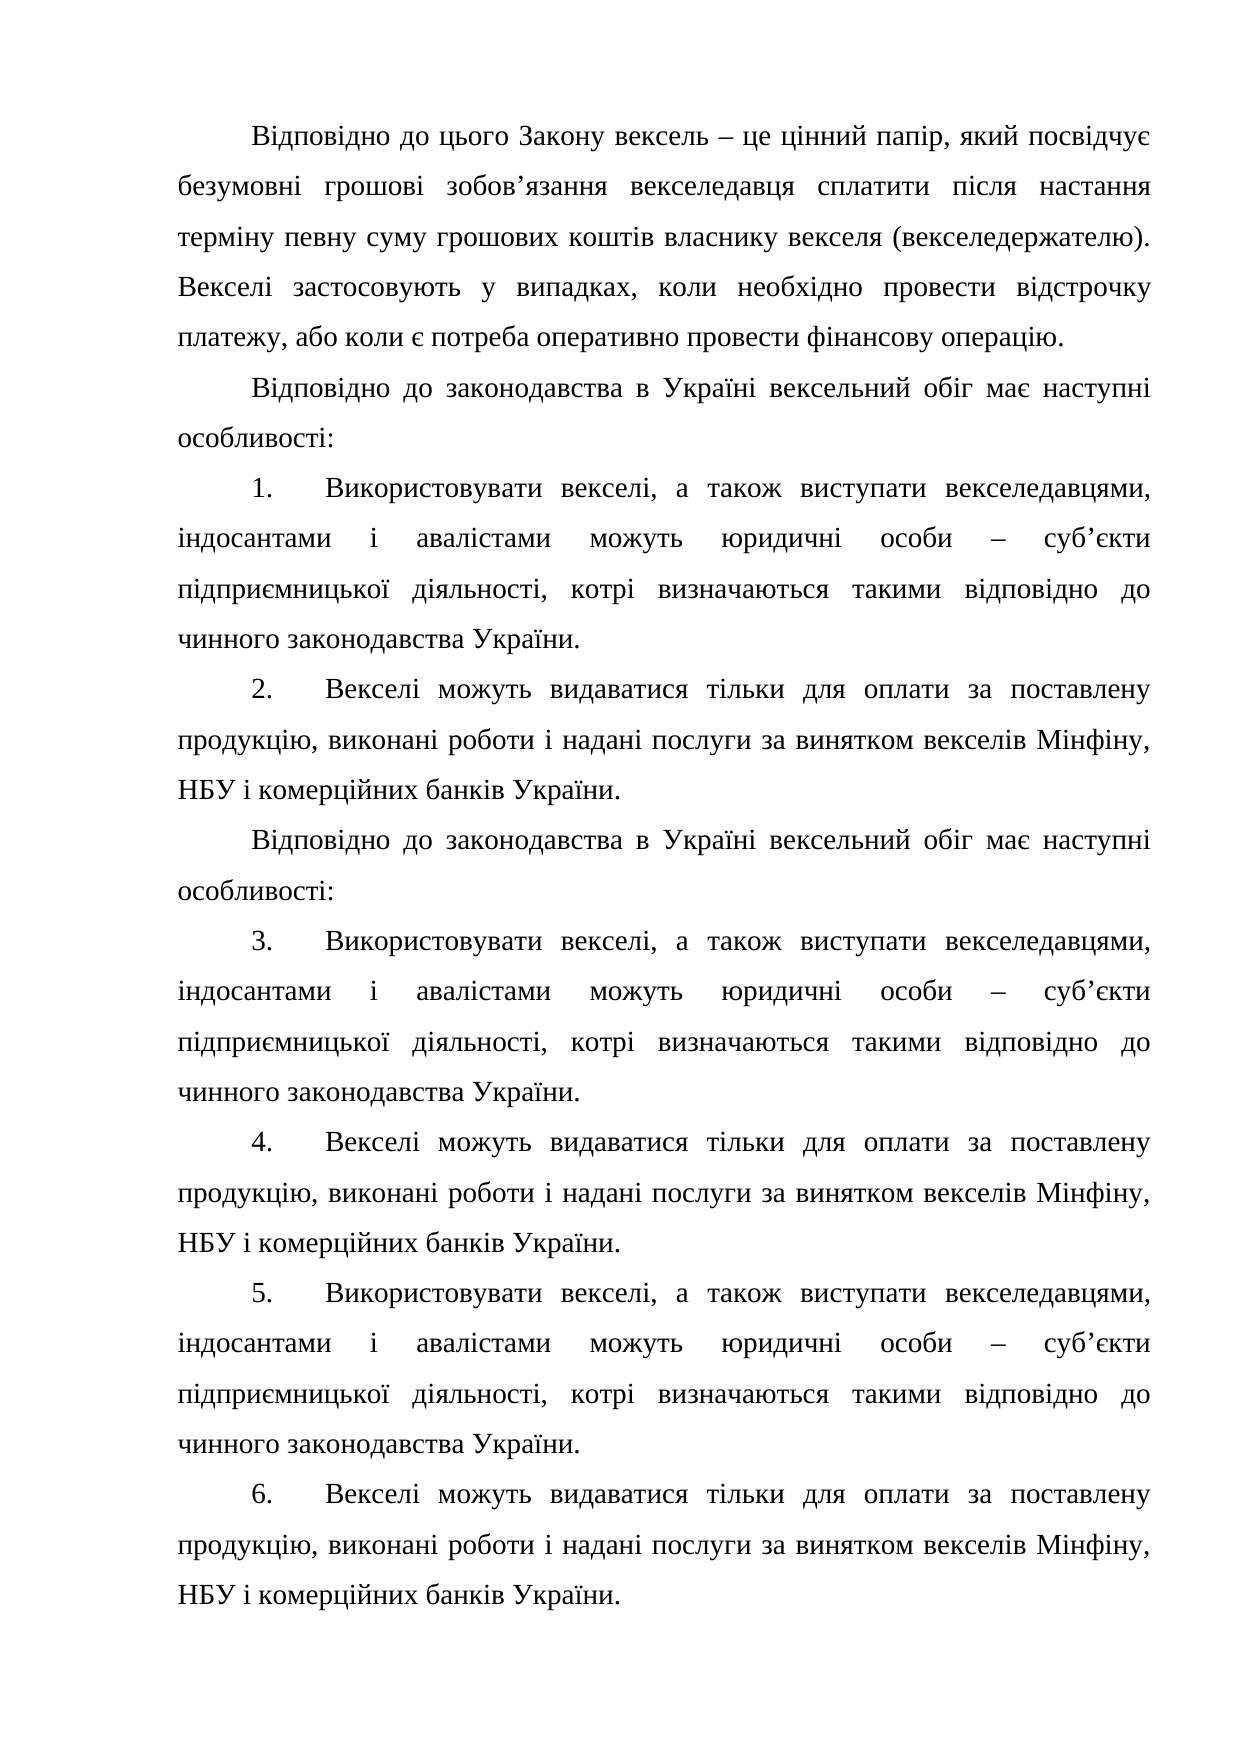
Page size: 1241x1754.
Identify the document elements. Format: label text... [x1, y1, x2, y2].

list Використовувати векселі, а також виступати векселедавцями, індосантами і авалістами можуть юридичні особи – суб’єкти підприємницької діяльності, котрі визначаються такими відповідно до чинного законодавства України. [177, 470, 1152, 655]
list Використовувати векселі, а також виступати векселедавцями, індосантами і авалістами можуть юридичні особи – суб’єкти підприємницької діяльності, котрі визначаються такими відповідно до чинного законодавства України. [177, 1275, 1152, 1460]
list Використовувати векселі, а також виступати векселедавцями, індосантами і авалістами можуть юридичні особи – суб’єкти підприємницької діяльності, котрі визначаються такими відповідно до чинного законодавства України. [177, 923, 1152, 1108]
list Векселі можуть видаватися тільки для оплати за поставлену продукцію, виконані роботи і надані послуги за винятком векселів Мінфіну, НБУ і комерційних банків України. [177, 1477, 1152, 1611]
text Відповідно до законодавства в Україні вексельний обіг має наступні особливості: [177, 822, 1152, 906]
list Векселі можуть видаватися тільки для оплати за поставлену продукцію, виконані роботи і надані послуги за винятком векселів Мінфіну, НБУ і комерційних банків України. [177, 672, 1152, 806]
text Відповідно до цього Закону вексель – це цінний папір, який посвідчує безумовні грошові зобов’язання векселедавця сплатити після настання терміну певну суму грошових коштів власнику векселя (векселедержателю). Векселі застосовують у випадках, коли необхідно провести відстрочку платежу, або коли є потреба оперативно провести фінансову операцію. [177, 118, 1152, 353]
text Відповідно до законодавства в Україні вексельний обіг має наступні особливості: [177, 370, 1152, 453]
list Векселі можуть видаватися тільки для оплати за поставлену продукцію, виконані роботи і надані послуги за винятком векселів Мінфіну, НБУ і комерційних банків України. [177, 1124, 1152, 1258]
